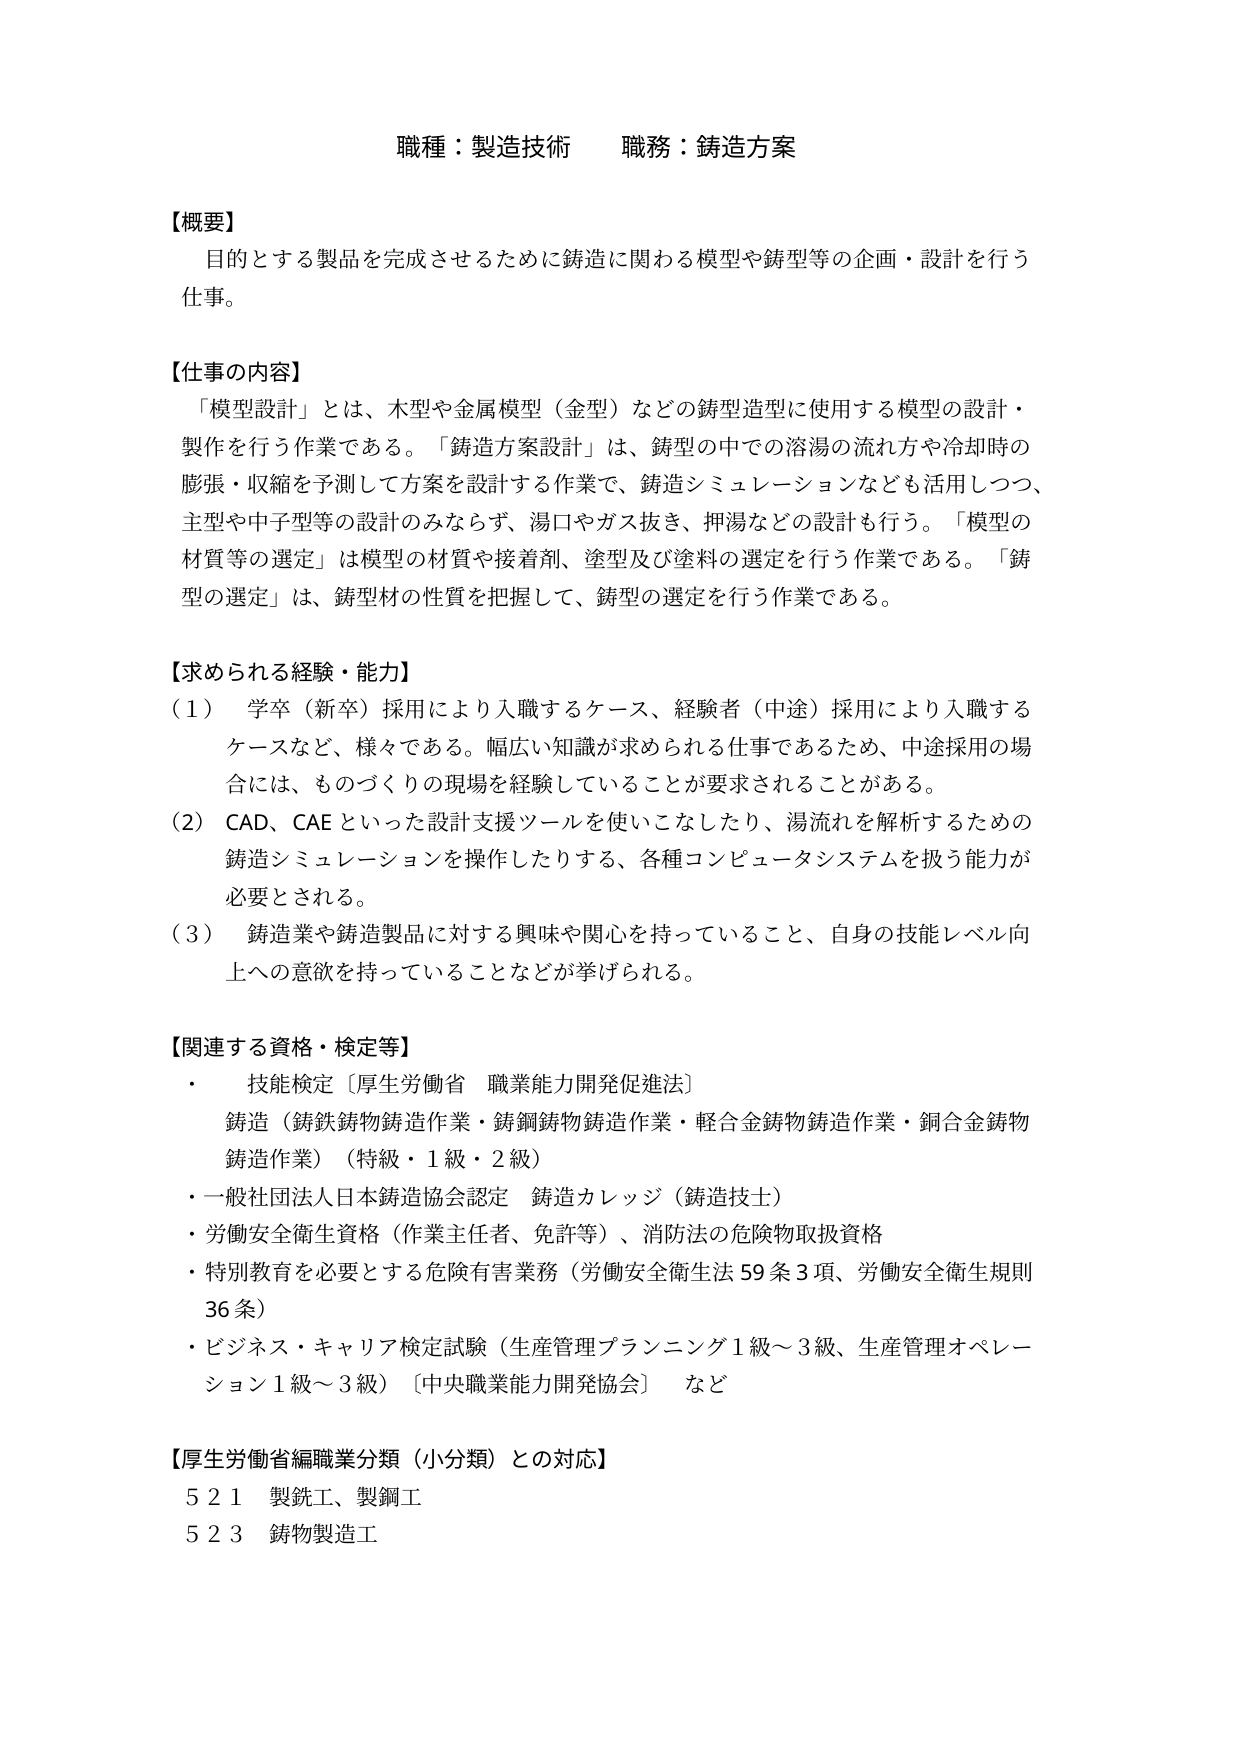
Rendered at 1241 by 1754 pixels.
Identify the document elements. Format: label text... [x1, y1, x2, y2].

text ・ビジネス・キャリア検定試験（生産管理プランニング１級～３級、生産管理オペレーション１級～３級）〔中央職業能力開発協会〕 など [181, 1327, 1034, 1402]
list 学卒（新卒）採用により入職するケース、経験者（中途）採用により入職するケースなど、様々である。幅広い知識が求められる仕事であるため、中途採用の場合には、ものづくりの現場を経験していることが要求されることがある。 [159, 689, 1034, 802]
text ５２３ 鋳物製造工 [159, 1514, 1034, 1552]
text 鋳造（鋳鉄鋳物鋳造作業・鋳鋼鋳物鋳造作業・軽合金鋳物鋳造作業・銅合金鋳物鋳造作業）（特級・１級・２級） [225, 1102, 1034, 1177]
text ５２１ 製銑工、製鋼工 [159, 1477, 1034, 1514]
text 【仕事の内容】 [159, 352, 1034, 389]
list 技能検定〔厚生労働省 職業能力開発促進法〕 [181, 1064, 1034, 1102]
text 【概要】 [159, 202, 1034, 239]
text 【求められる経験・能力】 [159, 652, 1034, 689]
list 鋳造業や鋳造製品に対する興味や関心を持っていること、自身の技能レベル向上への意欲を持っていることなどが挙げられる。 [159, 914, 1034, 989]
text 職種：製造技術 職務：鋳造方案 [159, 127, 1034, 164]
text 【関連する資格・検定等】 [159, 1027, 1034, 1064]
list 労働安全衛生資格（作業主任者、免許等）、消防法の危険物取扱資格 [181, 1214, 1034, 1252]
list CAD、CAEといった設計支援ツールを使いこなしたり、湯流れを解析するための鋳造シミュレーションを操作したりする、各種コンピュータシステムを扱う能力が必要とされる。 [159, 802, 1034, 914]
text 「模型設計」とは、木型や金属模型（金型）などの鋳型造型に使用する模型の設計・製作を行う作業である。「鋳造方案設計」は、鋳型の中での溶湯の流れ方や冷却時の膨張・収縮を予測して方案を設計する作業で、鋳造シミュレーションなども活用しつつ、主型や中子型等の設計のみならず、湯口やガス抜き、押湯などの設計も行う。「模型の材質等の選定」は模型の材質や接着剤、塗型及び塗料の選定を行う作業である。「鋳型の選定」は、鋳型材の性質を把握して、鋳型の選定を行う作業である。 [159, 389, 1034, 614]
text 【厚生労働省編職業分類（小分類）との対応】 [159, 1439, 1034, 1477]
text 目的とする製品を完成させるために鋳造に関わる模型や鋳型等の企画・設計を行う仕事。 [159, 239, 1034, 314]
list 特別教育を必要とする危険有害業務（労働安全衛生法59条3項、労働安全衛生規則36条） [181, 1252, 1034, 1327]
text ・一般社団法人日本鋳造協会認定 鋳造カレッジ（鋳造技士） [159, 1177, 1034, 1214]
